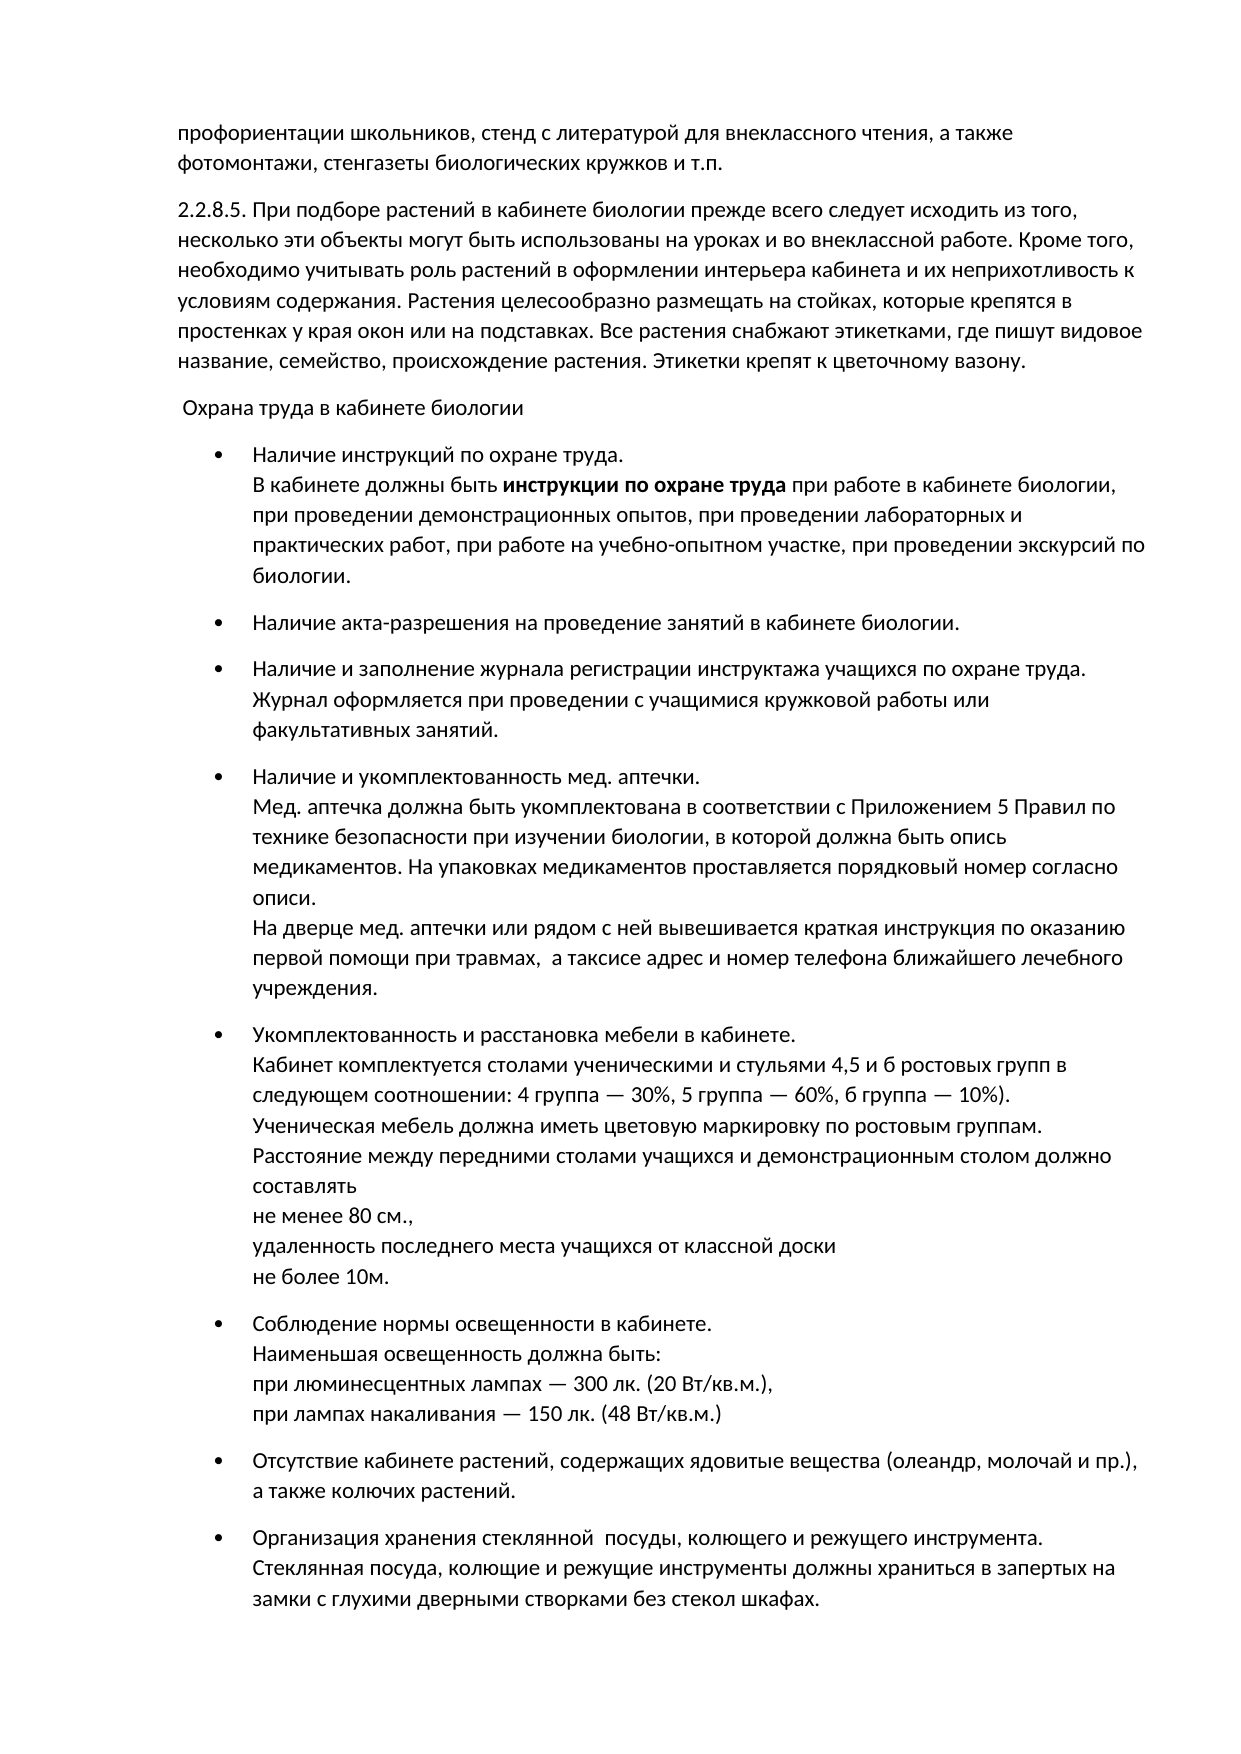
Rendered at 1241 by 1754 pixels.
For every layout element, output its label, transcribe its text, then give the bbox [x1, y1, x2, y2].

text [177, 118, 1152, 176]
list Укомплектованность и расстановка мебели в кабинете. Кабинет комплектуется столами ученическими и стульями 4,5 и б ростовых групп в следующем соотношении: 4 группа — 30%, 5 группа — 60%, б группа — 10%). Ученическая мебель должна иметь цветовую маркировку по ростовым группам. Расстояние между передними столами учащихся и демонстрационным столом должно составлять не менее 80 см., удаленность последнего места учащихся от классной доски не более 10м. [215, 1020, 1152, 1290]
list Наличие и заполнение журнала регистрации инструктажа учащихся по охране труда. Журнал оформляется при проведении с учащимися кружковой работы или факультативных занятий. [215, 654, 1152, 743]
list Наличие и укомплектованность мед. аптечки. Мед. аптечка должна быть укомплектована в соответствии с Приложением 5 Правил по технике безопасности при изучении биологии, в которой должна быть опись медикаментов. На упаковках медикаментов проставляется порядковый номер согласно описи. На дверце мед. аптечки или рядом с ней вывешивается краткая инструкция по оказанию первой помощи при травмах, а таксисе адрес и номер телефона ближайшего лечебного учреждения. [215, 762, 1152, 1001]
list Организация хранения стеклянной посуды, колющего и режущего инструмента. Стеклянная посуда, колющие и режущие инструменты должны храниться в запертых на замки с глухими дверными створками без стекол шкафах. [215, 1523, 1152, 1612]
text Охрана труда в кабинете биологии [177, 393, 1152, 421]
list Соблюдение нормы освещенности в кабинете. Наименьшая освещенность должна быть: при люминесцентных лампах — 300 лк. (20 Вт/кв.м.), при лампах накаливания — 150 лк. (48 Вт/кв.м.) [215, 1309, 1152, 1427]
list Наличие инструкций по охране труда. В кабинете должны быть инструкции по охране труда при работе в кабинете биологии, при проведении демонстрационных опытов, при проведении лабораторных и практических работ, при работе на учебно-опытном участке, при проведении экскурсий по биологии. [215, 440, 1152, 589]
text 2.2.8.5. При подборе растений в кабинете биологии прежде всего следует исходить из того, несколько эти объекты могут быть использованы на уроках и во внеклассной работе. Кроме того, необходимо учитывать роль растений в оформлении интерьера кабинета и их неприхотливость к условиям содержания. Растения целесообразно размещать на стойках, которые крепятся в простенках у края окон или на подставках. Все растения снабжают этикетками, где пишут видовое название, семейство, происхождение растения. Этикетки крепят к цветочному вазону. [177, 195, 1152, 374]
list Отсутствие кабинете растений, содержащих ядовитые вещества (олеандр, молочай и пр.), а также колючих растений. [215, 1446, 1152, 1504]
list Наличие акта-разрешения на проведение занятий в кабинете биологии. [215, 608, 1152, 636]
